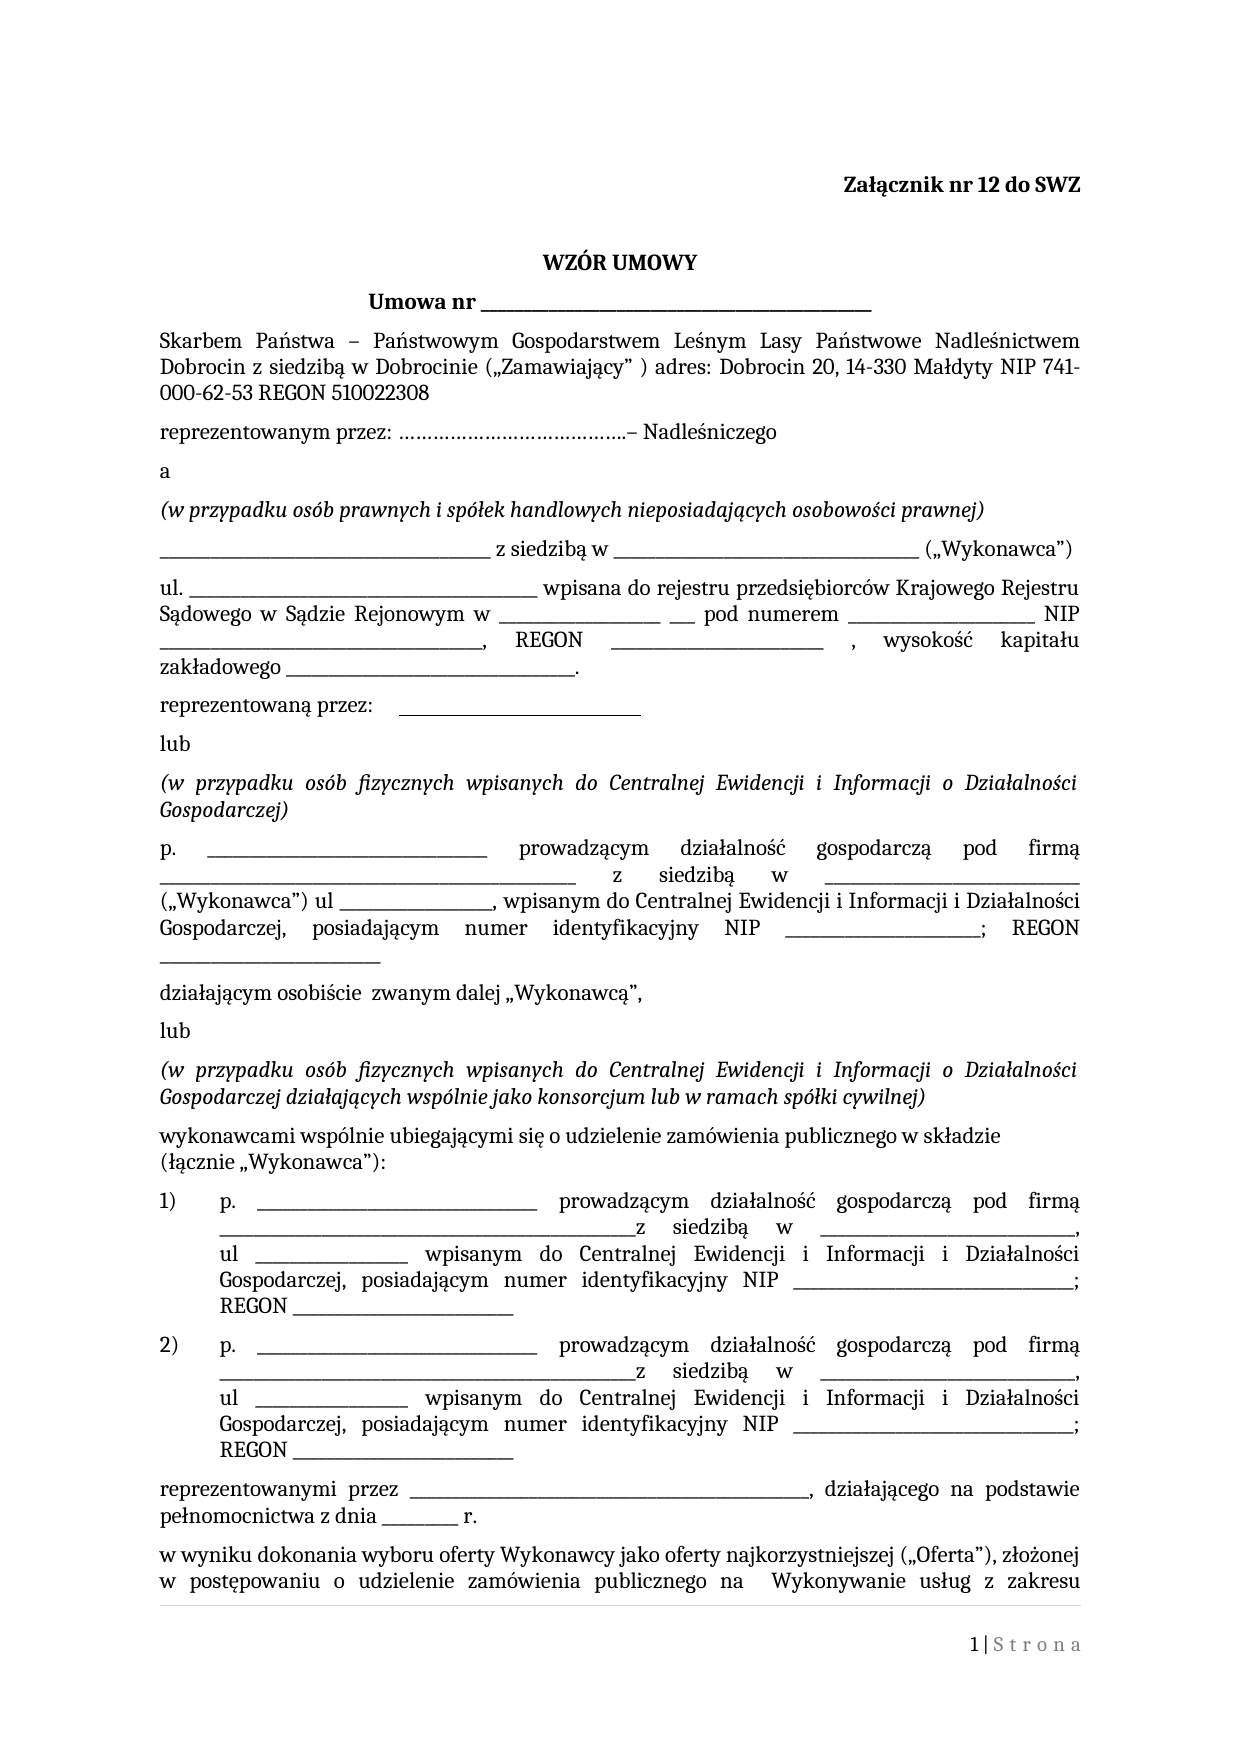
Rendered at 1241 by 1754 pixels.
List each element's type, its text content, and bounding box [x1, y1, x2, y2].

text wykonawcami wspólnie ubiegającymi się o udzielenie zamówienia publicznego w składzie (łącznie „Wykonawca”): [159, 1122, 1081, 1175]
text Załącznik nr 12 do SWZ [159, 172, 1081, 198]
text WZÓR UMOWY [159, 250, 1081, 276]
text p. _________________________________ prowadzącym działalność gospodarczą pod firmą _________________________________________________ z siedzibą w ______________________________ („Wykonawca”) ul __________________, wpisanym do Centralnej Ewidencji i Informacji i Działalności Gospodarczej, posiadającym numer identyfikacyjny NIP _______________________; REGON __________________________ [159, 835, 1081, 967]
text reprezentowanym przez: ………………………………….– Nadleśniczego [159, 419, 1081, 445]
text (w przypadku osób fizycznych wpisanych do Centralnej Ewidencji i Informacji o Działalności Gospodarczej) [159, 770, 1081, 823]
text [159, 1541, 1081, 1594]
text (w przypadku osób fizycznych wpisanych do Centralnej Ewidencji i Informacji o Działalności Gospodarczej działających wspólnie jako konsorcjum lub w ramach spółki cywilnej) [159, 1057, 1081, 1110]
text _______________________________________ z siedzibą w ____________________________________ („Wykonawca”) [159, 536, 1081, 562]
text lub [159, 1018, 1081, 1045]
text reprezentowaną przez: [159, 692, 1081, 719]
text reprezentowanymi przez _______________________________________________, działającego na podstawie pełnomocnictwa z dnia _________ r. [159, 1476, 1081, 1529]
text 1) p. _________________________________ prowadzącym działalność gospodarczą pod firmą _________________________________________________z siedzibą w ______________________________, ul __________________ wpisanym do Centralnej Ewidencji i Informacji i Działalności Gospodarczej, posiadającym numer identyfikacyjny NIP _________________________________; REGON __________________________ [159, 1188, 1081, 1319]
text ul. _________________________________________ wpisana do rejestru przedsiębiorców Krajowego Rejestru Sądowego w Sądzie Rejonowym w ___________________ ___ pod numerem ______________________ NIP ______________________________________, REGON _________________________ , wysokość kapitału zakładowego __________________________________. [159, 574, 1081, 680]
text lub [159, 731, 1081, 757]
text 2) p. _________________________________ prowadzącym działalność gospodarczą pod firmą _________________________________________________z siedzibą w ______________________________, ul __________________ wpisanym do Centralnej Ewidencji i Informacji i Działalności Gospodarczej, posiadającym numer identyfikacyjny NIP _________________________________; REGON __________________________ [159, 1332, 1081, 1464]
text Umowa nr ______________________________________________ [159, 288, 1081, 315]
text Skarbem Państwa – Państwowym Gospodarstwem Leśnym Lasy Państwowe Nadleśnictwem Dobrocin z siedzibą w Dobrocinie („Zamawiający” ) adres: Dobrocin 20, 14-330 Małdyty NIP 741-000-62-53 REGON 510022308 [159, 327, 1081, 406]
text (w przypadku osób prawnych i spółek handlowych nieposiadających osobowości prawnej) [159, 497, 1081, 523]
text a [159, 458, 1081, 484]
text działającym osobiście zwanym dalej „Wykonawcą”, [159, 979, 1081, 1006]
